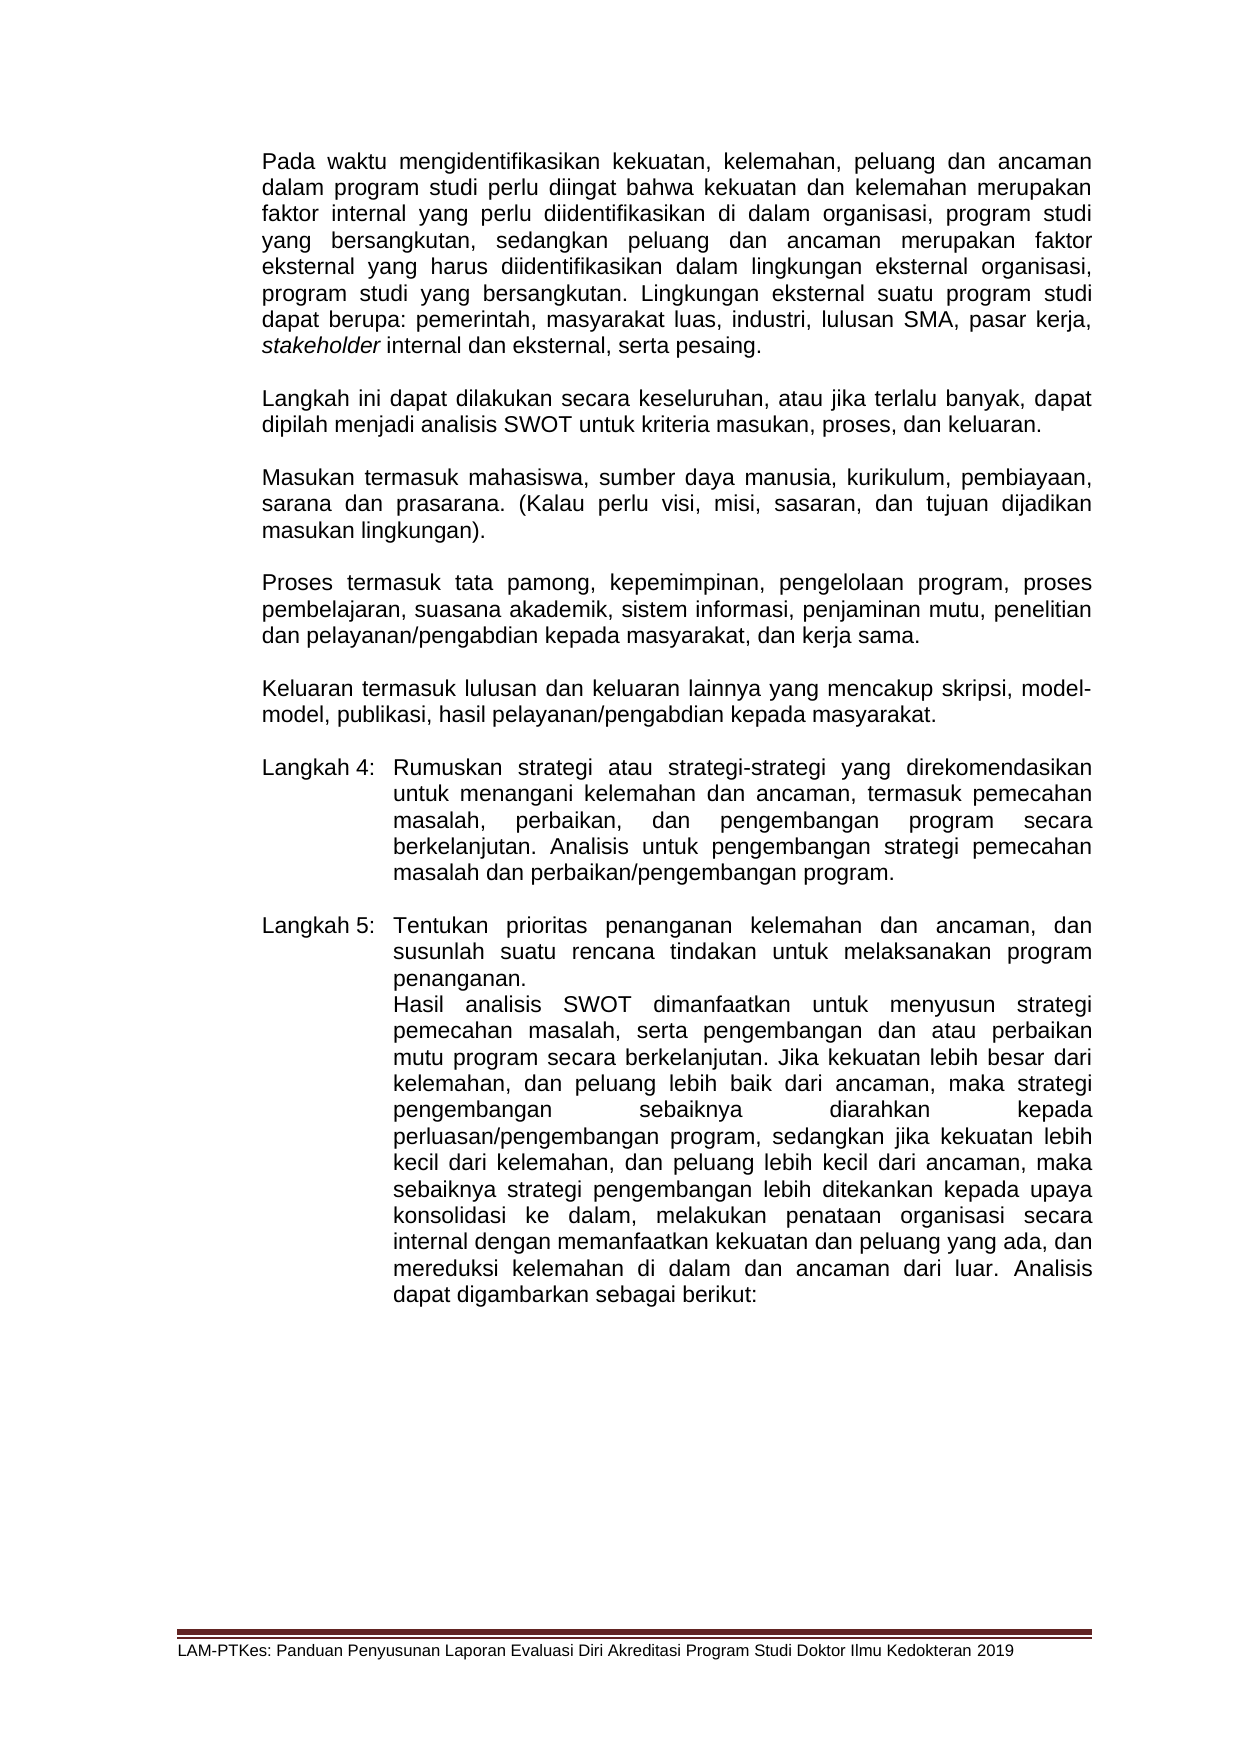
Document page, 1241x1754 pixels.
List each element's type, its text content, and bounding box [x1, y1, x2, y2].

text Langkah 4: Rumuskan strategi atau strategi-strategi yang direkomendasikan untuk menangani kelemahan dan ancaman, termasuk pemecahan masalah, perbaikan, dan pengembangan program secara berkelanjutan. Analisis untuk pengembangan strategi pemecahan masalah dan perbaikan/pengembangan program. [262, 754, 1092, 886]
text Proses termasuk tata pamong, kepemimpinan, pengelolaan program, proses pembelajaran, suasana akademik, sistem informasi, penjaminan mutu, penelitian dan pelayanan/pengabdian kepada masyarakat, dan kerja sama. [262, 569, 1092, 648]
text Pada waktu mengidentifikasikan kekuatan, kelemahan, peluang dan ancaman dalam program studi perlu diingat bahwa kekuatan dan kelemahan merupakan faktor internal yang perlu diidentifikasikan di dalam organisasi, program studi yang bersangkutan, sedangkan peluang dan ancaman merupakan faktor eksternal yang harus diidentifikasikan dalam lingkungan eksternal organisasi, program studi yang bersangkutan. Lingkungan eksternal suatu program studi dapat berupa: pemerintah, masyarakat luas, industri, lulusan SMA, pasar kerja, stakeholder internal dan eksternal, serta pesaing. [262, 148, 1092, 358]
text Langkah 5: Tentukan prioritas penanganan kelemahan dan ancaman, dan susunlah suatu rencana tindakan untuk melaksanakan program penanganan. [262, 912, 1092, 991]
text Hasil analisis SWOT dimanfaatkan untuk menyusun strategi pemecahan masalah, serta pengembangan dan atau perbaikan mutu program secara berkelanjutan. Jika kekuatan lebih besar dari kelemahan, dan peluang lebih baik dari ancaman, maka strategi pengembangan sebaiknya diarahkan kepada perluasan/pengembangan program, sedangkan jika kekuatan lebih kecil dari kelemahan, dan peluang lebih kecil dari ancaman, maka sebaiknya strategi pengembangan lebih ditekankan kepada upaya konsolidasi ke dalam, melakukan penataan organisasi secara internal dengan memanfaatkan kekuatan dan peluang yang ada, dan mereduksi kelemahan di dalam dan ancaman dari luar. Analisis dapat digambarkan sebagai berikut: [393, 991, 1092, 1307]
text Langkah ini dapat dilakukan secara keseluruhan, atau jika terlalu banyak, dapat dipilah menjadi analisis SWOT untuk kriteria masukan, proses, dan keluaran. [262, 385, 1092, 438]
text Keluaran termasuk lulusan dan keluaran lainnya yang mencakup skripsi, model-model, publikasi, hasil pelayanan/pengabdian kepada masyarakat. [262, 675, 1092, 727]
text Masukan termasuk mahasiswa, sumber daya manusia, kurikulum, pembiayaan, sarana dan prasarana. (Kalau perlu visi, misi, sasaran, dan tujuan dijadikan masukan lingkungan). [262, 464, 1092, 543]
